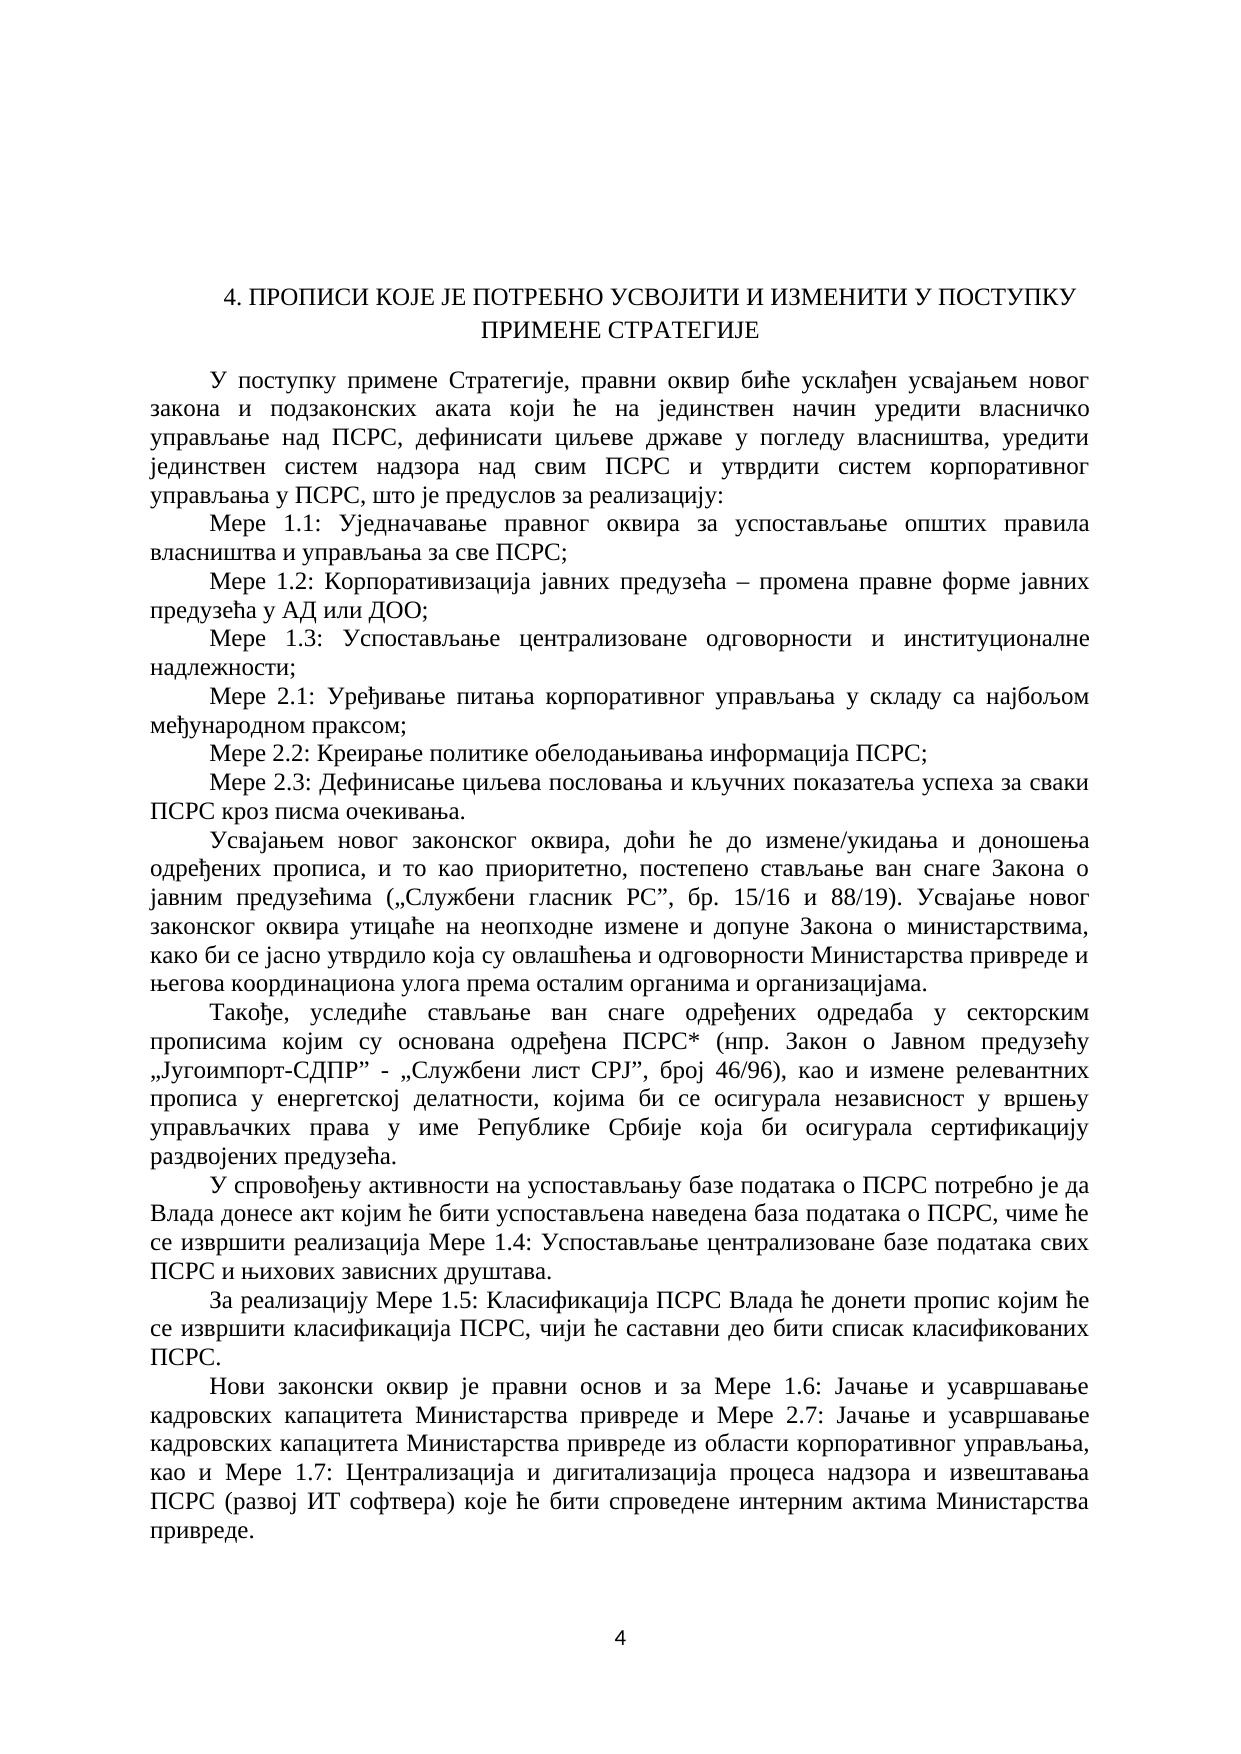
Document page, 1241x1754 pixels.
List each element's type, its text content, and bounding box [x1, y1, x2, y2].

text Мере 1.2: Корпоративизација јавних предузећа – промена правне форме јавних предузећа у АД или ДОО; [150, 566, 1090, 623]
text У спровођењу активности на успостављању базе података о ПСРС потребно је да Влада донесе акт којим ће бити успостављена наведена база података о ПСРС, чиме ће се извршити реализација Мере 1.4: Успостављање централизоване базе података свих ПСРС и њихових зависних друштава. [150, 1170, 1090, 1285]
text 4. ПРОПИСИ КОЈЕ ЈЕ ПОТРЕБНО УСВОЈИТИ И ИЗМЕНИТИ У ПОСТУПКУ ПРИМЕНЕ СТРАТЕГИЈЕ [150, 282, 1090, 344]
text У поступку примене Стратегије, правни оквир биће усклађен усвајањем новог закона и подзаконских аката који ће на јединствен начин уредити власничко управљање над ПСРС, дефинисати циљеве државе у погледу власништва, уредити јединствен систем надзора над свим ПСРС и утврдити систем корпоративног управљања у ПСРС, што је предуслов за реализацију: [150, 365, 1090, 508]
text Такође, уследиће стављање ван снаге одређених одредаба у секторским прописима којим су основана одређена ПСРС* (нпр. Закон о Јавном предузећу „Југоимпорт-СДПР” - „Службени лист СРЈ”, број 46/96), као и измене релевантних прописа у енергетској делатности, којима би се осигурала независност у вршењу управљачких права у име Републике Србије која би осигурала сертификацију раздвојених предузећа. [150, 997, 1090, 1170]
text Усвајањем новог законског оквира, доћи ће до измене/укидања и доношења одређених прописа, и то као приоритетно, постепено стављање ван снаге Закона о јавним предузећима („Службени гласник РС”, бр. 15/16 и 88/19). Усвајање новог законског оквира утицаће на неопходне измене и допуне Закона о министарствима, како би се јасно утврдило која су овлашћења и одговорности Министарства привреде и његова координациона улога према осталим органима и организацијама. [150, 825, 1090, 997]
text Мере 2.3: Дефинисање циљева пословања и кључних показатеља успеха за сваки ПСРС кроз писма очекивања. [150, 767, 1090, 825]
text Мере 2.1: Уређивање питања корпоративног управљања у складу са најбољом међународном праксом; [150, 681, 1090, 738]
text Мере 2.2: Креирање политике обелодањивања информација ПСРС; [150, 738, 1090, 767]
text За реализацију Мере 1.5: Класификација ПСРС Влада ће донети пропис којим ће се извршити класификација ПСРС, чији ће саставни део бити списак класификованих ПСРС. [150, 1285, 1090, 1371]
text Мере 1.3: Успостављање централизоване одговорности и институционалне надлежности; [150, 623, 1090, 681]
text Нови законски оквир је правни основ и за Мере 1.6: Јачање и усавршавање кадровских капацитета Министарства привреде и Мере 2.7: Јачање и усавршавање кадровских капацитета Министарства привреде из области корпоративног управљања, као и Мере 1.7: Централизација и дигитализација процеса надзора и извештавања ПСРС (развој ИТ софтвера) које ће бити спроведене интерним актима Министарства привреде. [150, 1371, 1090, 1543]
text Мере 1.1: Уједначавање правног оквира за успостављање општих правила власништва и управљања за све ПСРС; [150, 508, 1090, 566]
